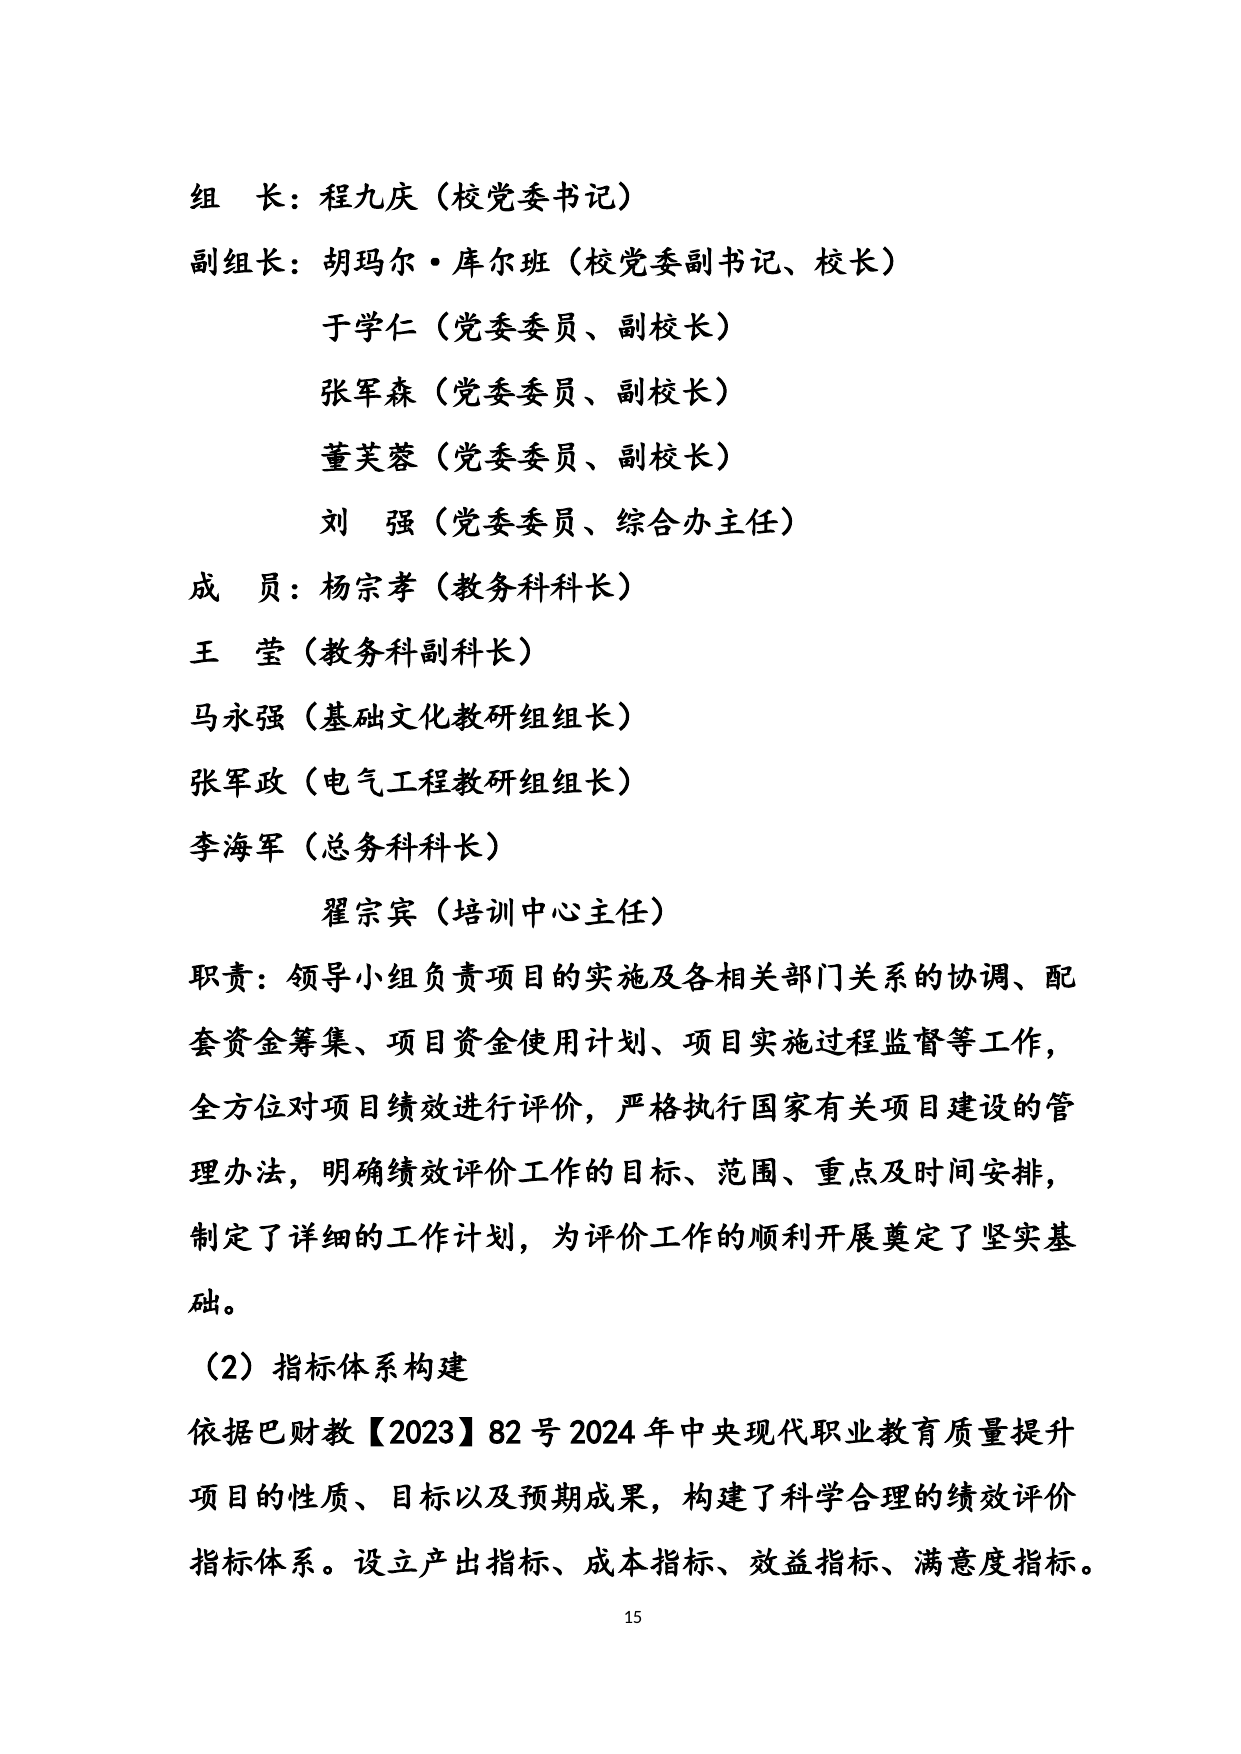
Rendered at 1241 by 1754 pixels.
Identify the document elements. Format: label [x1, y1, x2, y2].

text [187, 162, 1078, 1592]
